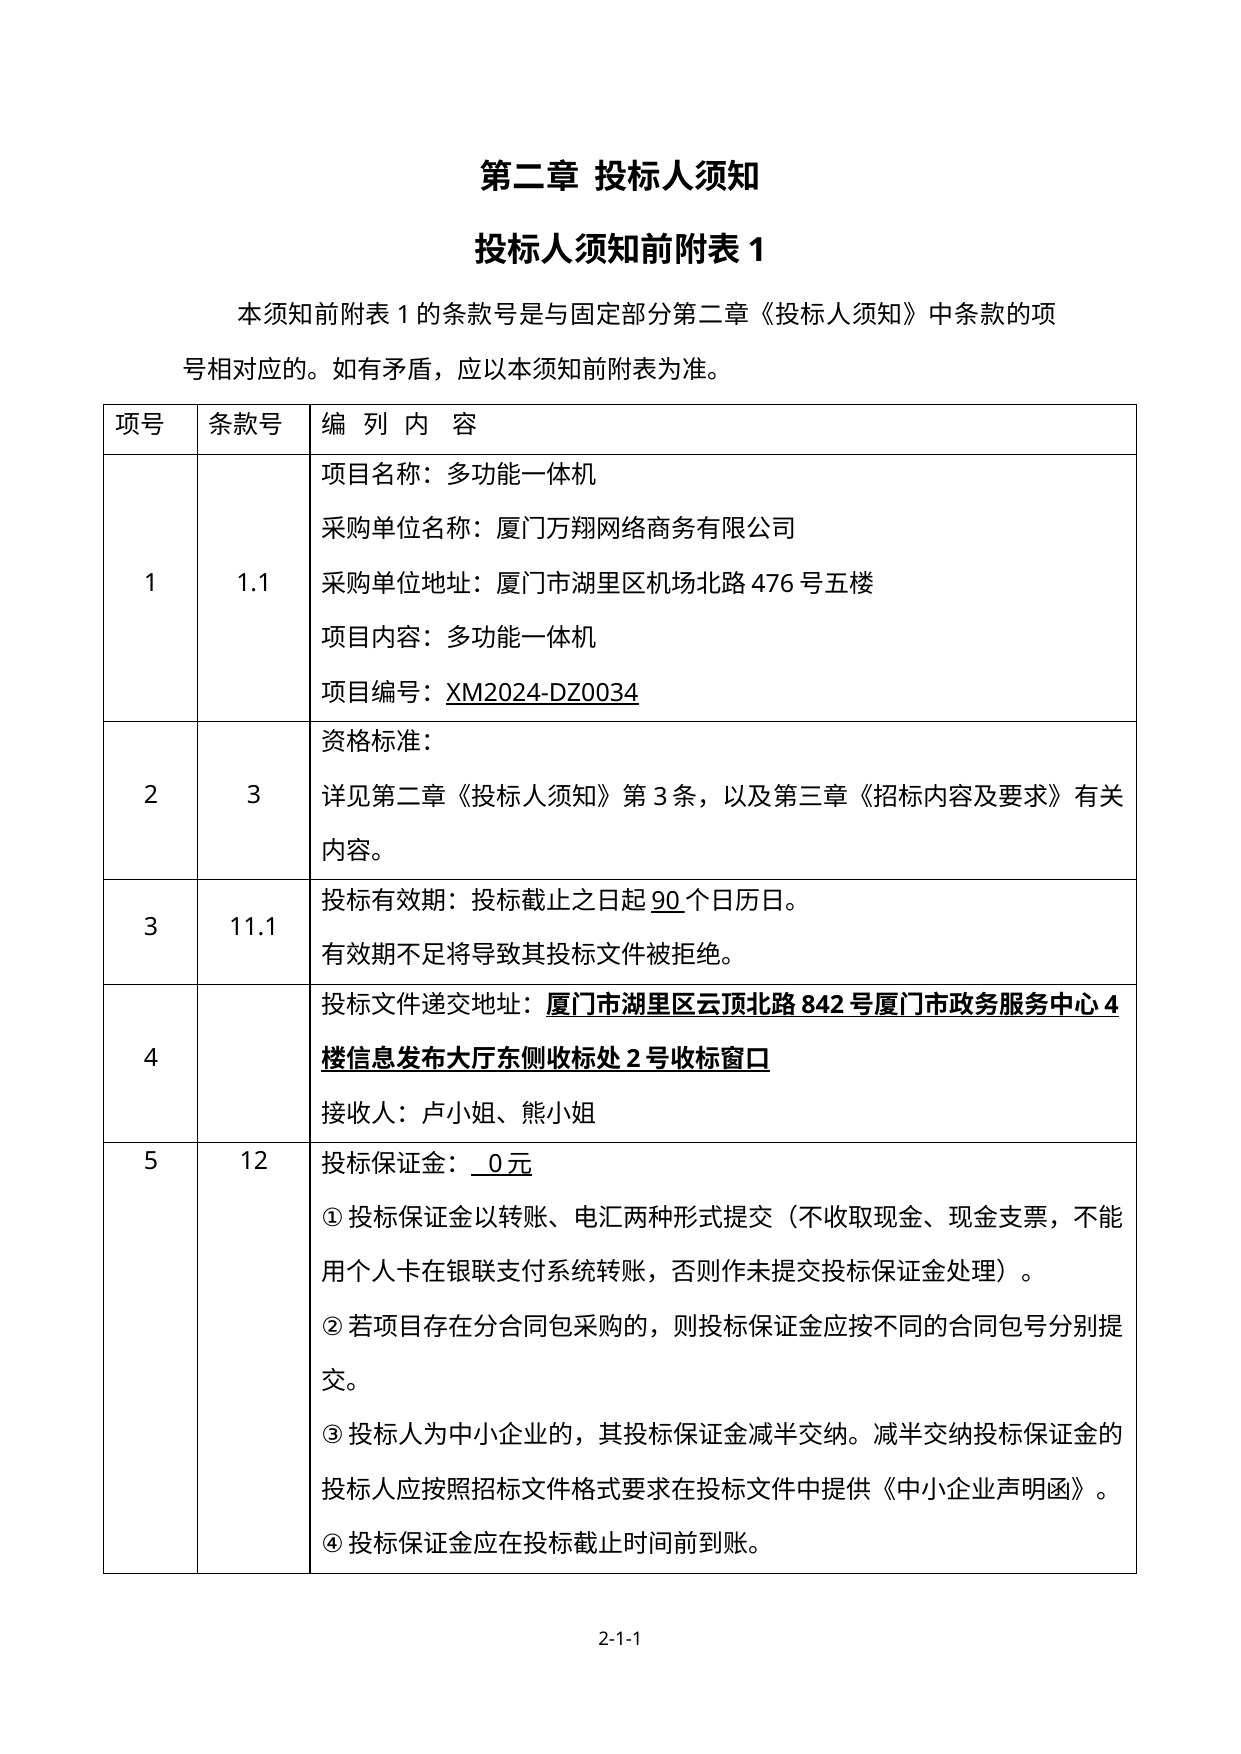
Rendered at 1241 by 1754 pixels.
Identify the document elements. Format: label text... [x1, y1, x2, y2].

text 本须知前附表1的条款号是与固定部分第二章《投标人须知》中条款的项号相对应的。如有矛盾，应以本须知前附表为准。 [182, 295, 1058, 386]
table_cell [311, 1143, 1136, 1572]
table_cell 1 [104, 455, 197, 721]
table_cell 1.1 [198, 455, 309, 721]
table_cell 资格标准： 详见第二章《投标人须知》第3条，以及第三章《招标内容及要求》有关内容。 [311, 722, 1136, 879]
text 第二章 投标人须知 [182, 150, 1058, 198]
table_cell 3 [198, 722, 309, 879]
table_header 条款号 [198, 405, 309, 453]
table_cell 投标文件递交地址：厦门市湖里区云顶北路842号厦门市政务服务中心4楼信息发布大厅东侧收标处2号收标窗口 接收人：卢小姐、熊小姐 [311, 985, 1136, 1142]
table_cell 项目名称：多功能一体机 采购单位名称：厦门万翔网络商务有限公司 采购单位地址：厦门市湖里区机场北路476号五楼 项目内容：多功能一体机 项目编号：XM2024-DZ0034 [311, 455, 1136, 721]
table_cell 2 [104, 722, 197, 879]
table_cell 12 [198, 1143, 309, 1572]
table_cell 3 [104, 880, 197, 983]
table_header 项号 [104, 405, 197, 453]
table_cell 11.1 [198, 880, 309, 983]
table_cell 投标有效期：投标截止之日起90个日历日。 有效期不足将导致其投标文件被拒绝。 [311, 880, 1136, 983]
table_header 编 列 内 容 [311, 405, 1136, 453]
table_cell 5 [104, 1143, 197, 1572]
table_cell [198, 985, 309, 1142]
table_cell 4 [104, 985, 197, 1142]
text 投标人须知前附表1 [182, 222, 1058, 271]
